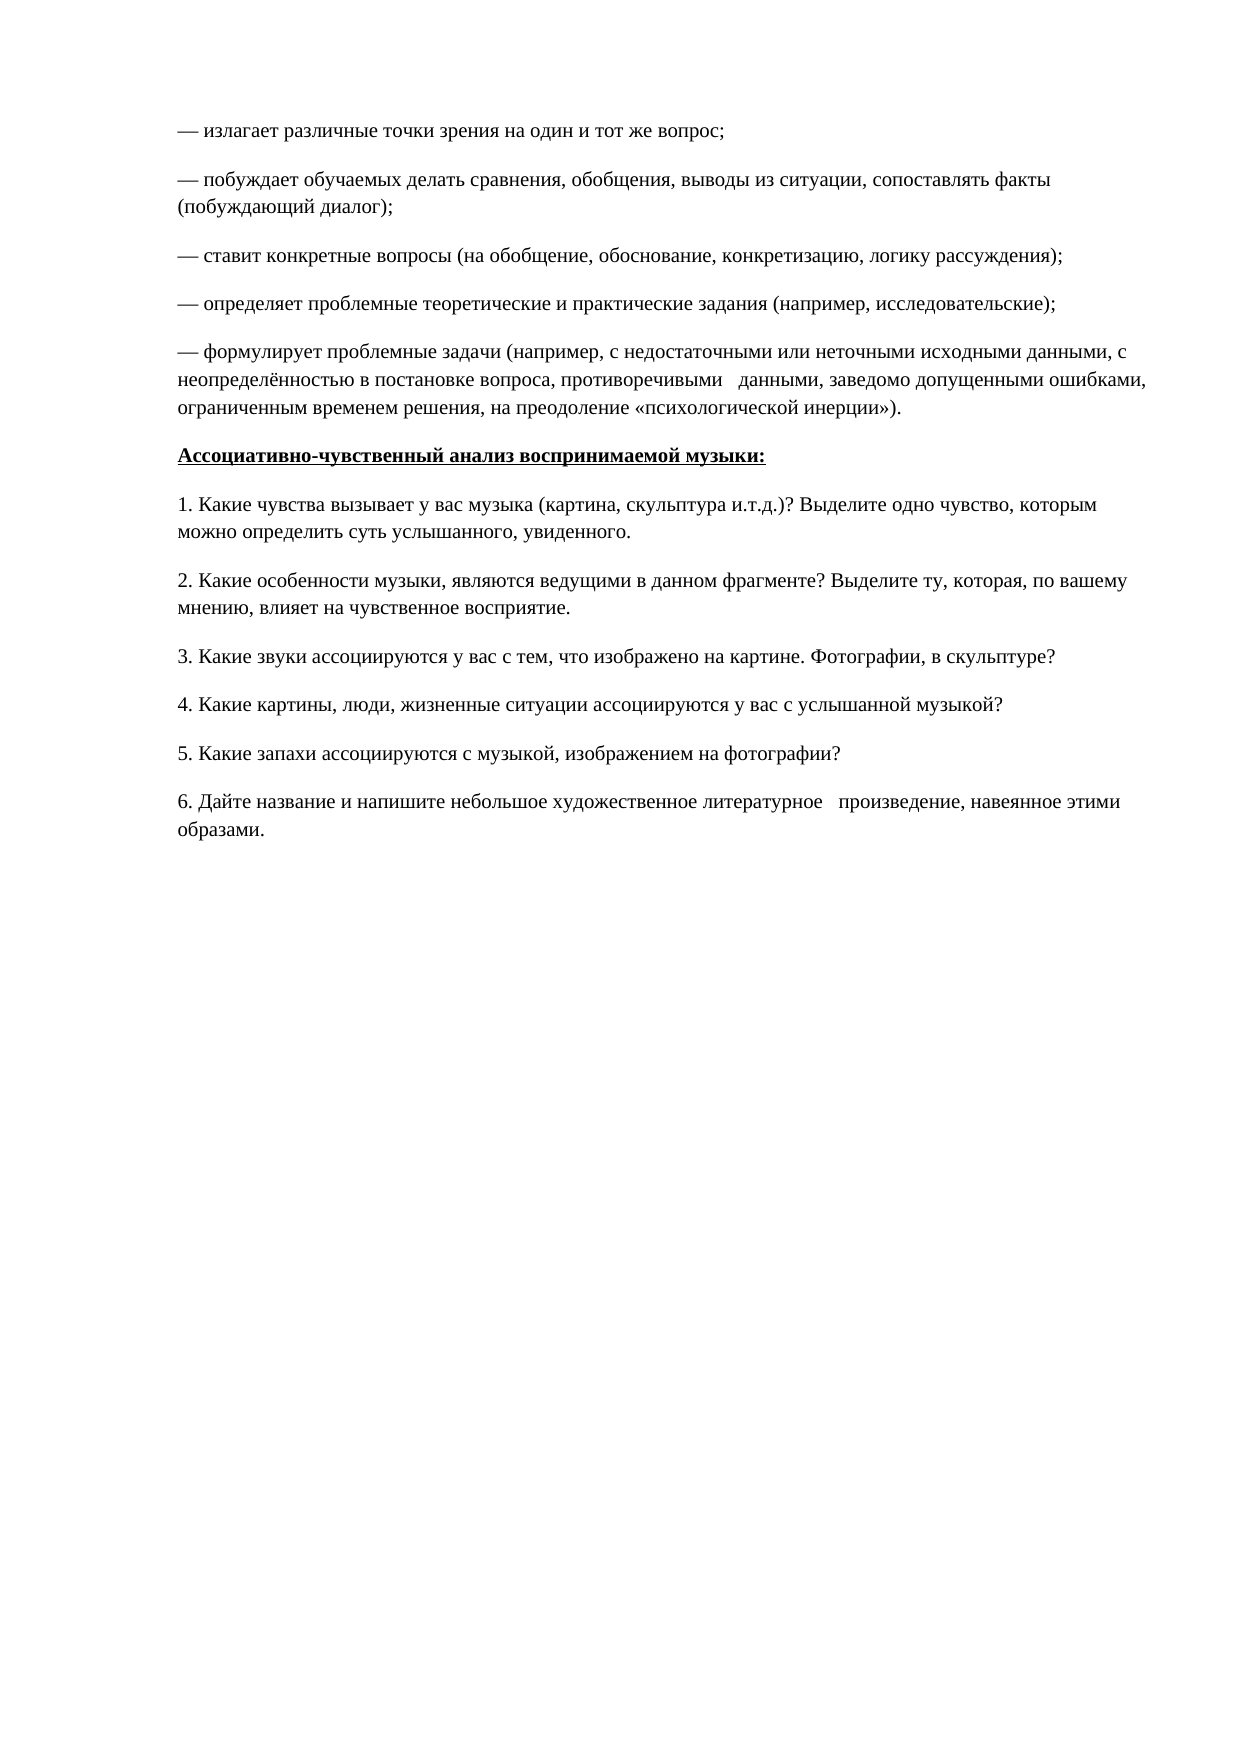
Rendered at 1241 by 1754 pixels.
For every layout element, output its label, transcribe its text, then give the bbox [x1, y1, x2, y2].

text 1. Какие чувства вызывает у вас музыка (картина, скульптура и.т.д.)? Выделите одно чувство, которым можно определить суть услышанного, увиденного. [177, 492, 1152, 543]
text — побуждает обучаемых делать сравнения, обобщения, выводы из ситуации, сопоставлять факты (побуждающий диалог); [177, 167, 1152, 218]
text Ассоциативно-чувственный анализ воспринимаемой музыки: [177, 443, 1152, 467]
text 2. Какие особенности музыки, являются ведущими в данном фрагменте? Выделите ту, которая, по вашему мнению, влияет на чувственное восприятие. [177, 568, 1152, 619]
text 4. Какие картины, люди, жизненные ситуации ассоциируются у вас с услышанной музыкой? [177, 692, 1152, 716]
text 6. Дайте название и напишите небольшое художественное литературное произведение, навеянное этими образами. [177, 789, 1152, 841]
text — ставит конкретные вопросы (на обобщение, обоснование, конкретизацию, логику рассуждения); [177, 243, 1152, 267]
text — определяет проблемные теоретические и практические задания (например, исследовательские); [177, 291, 1152, 315]
text 3. Какие звуки ассоциируются у вас с тем, что изображено на картине. Фотографии, в скульптуре? [177, 644, 1152, 668]
text — излагает различные точки зрения на один и тот же вопрос; [177, 118, 1152, 142]
text 5. Какие запахи ассоциируются с музыкой, изображением на фотографии? [177, 741, 1152, 764]
text — формулирует проблемные задачи (например, с недостаточными или неточными исходными данными, с неопределённостью в постановке вопроса, противоречивыми данными, заведомо допущенными ошибками, ограниченным временем решения, на преодоление «психологической инерции»). [177, 339, 1152, 419]
